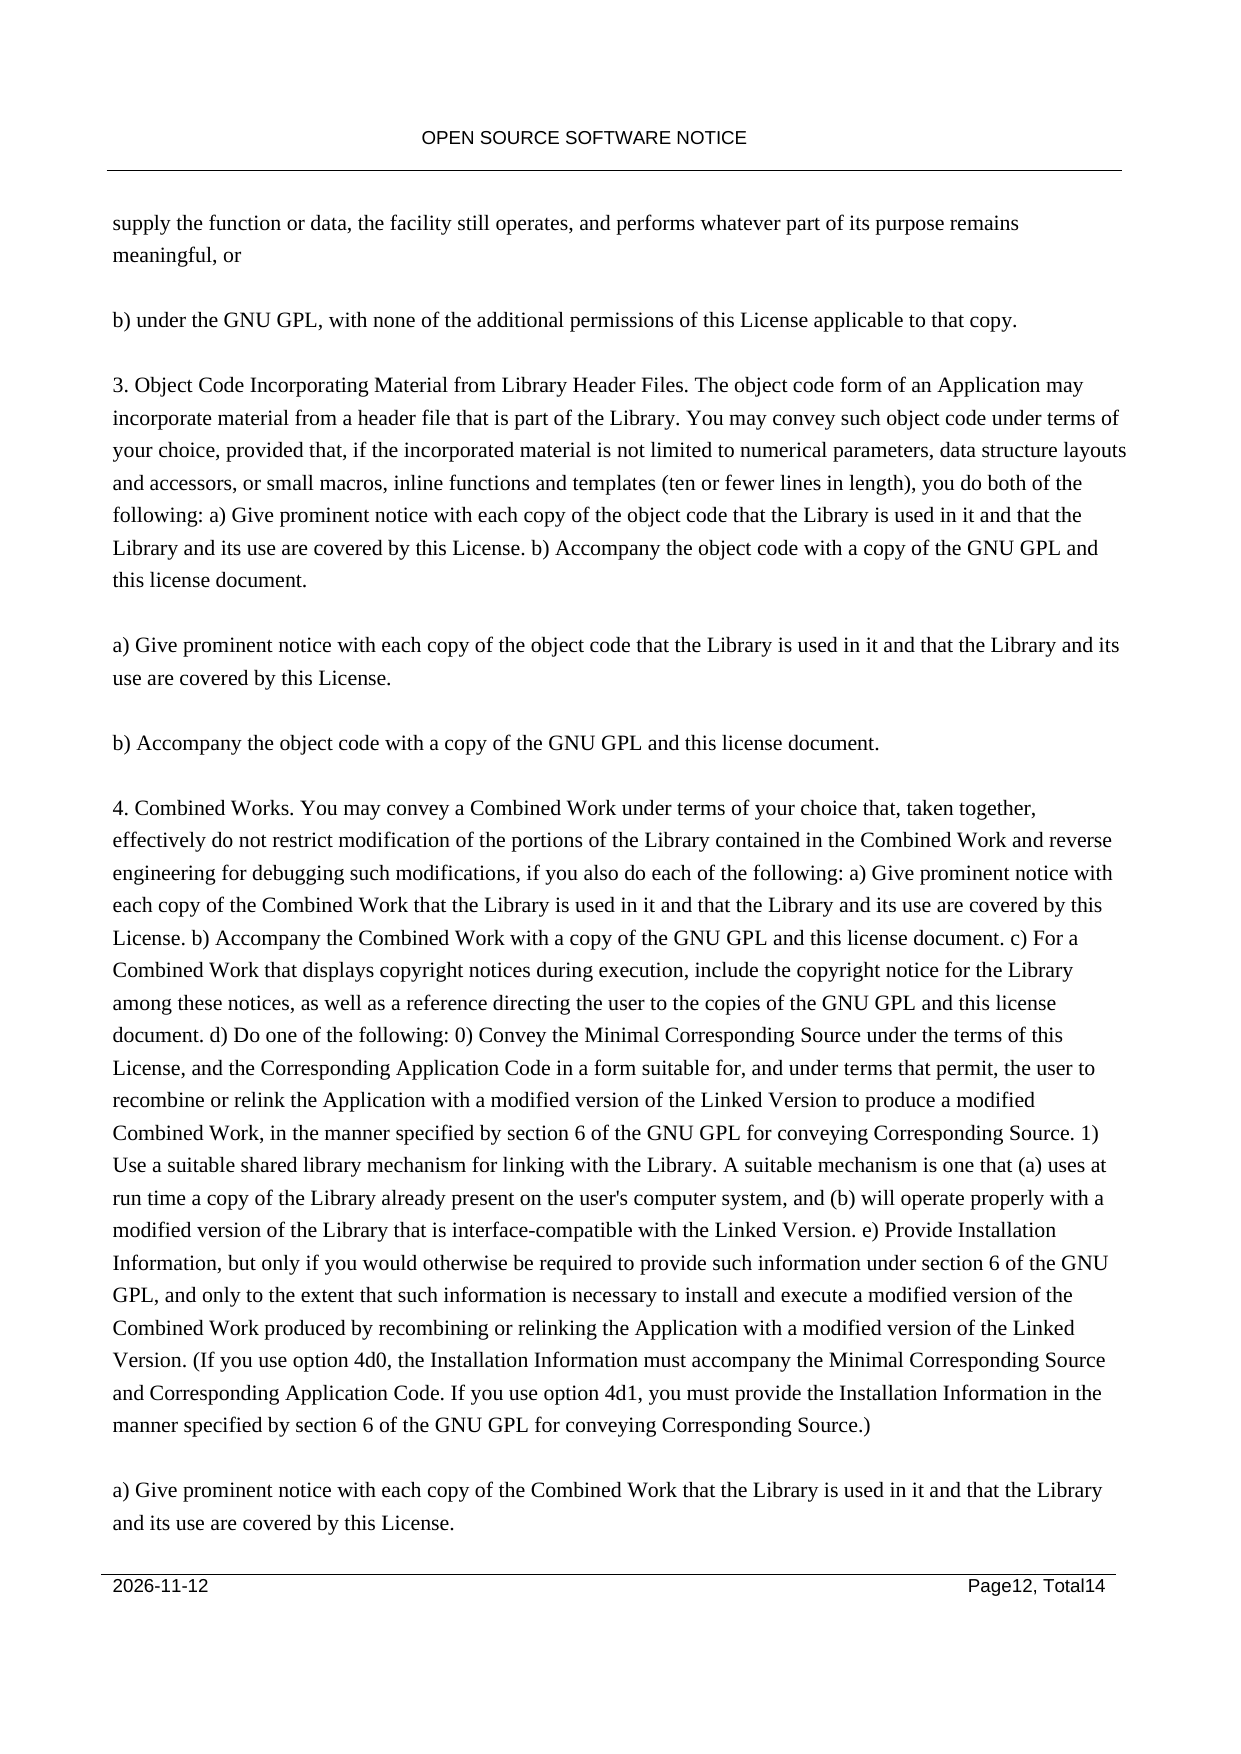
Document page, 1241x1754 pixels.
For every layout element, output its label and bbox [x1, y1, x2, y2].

text [112, 206, 1128, 1539]
